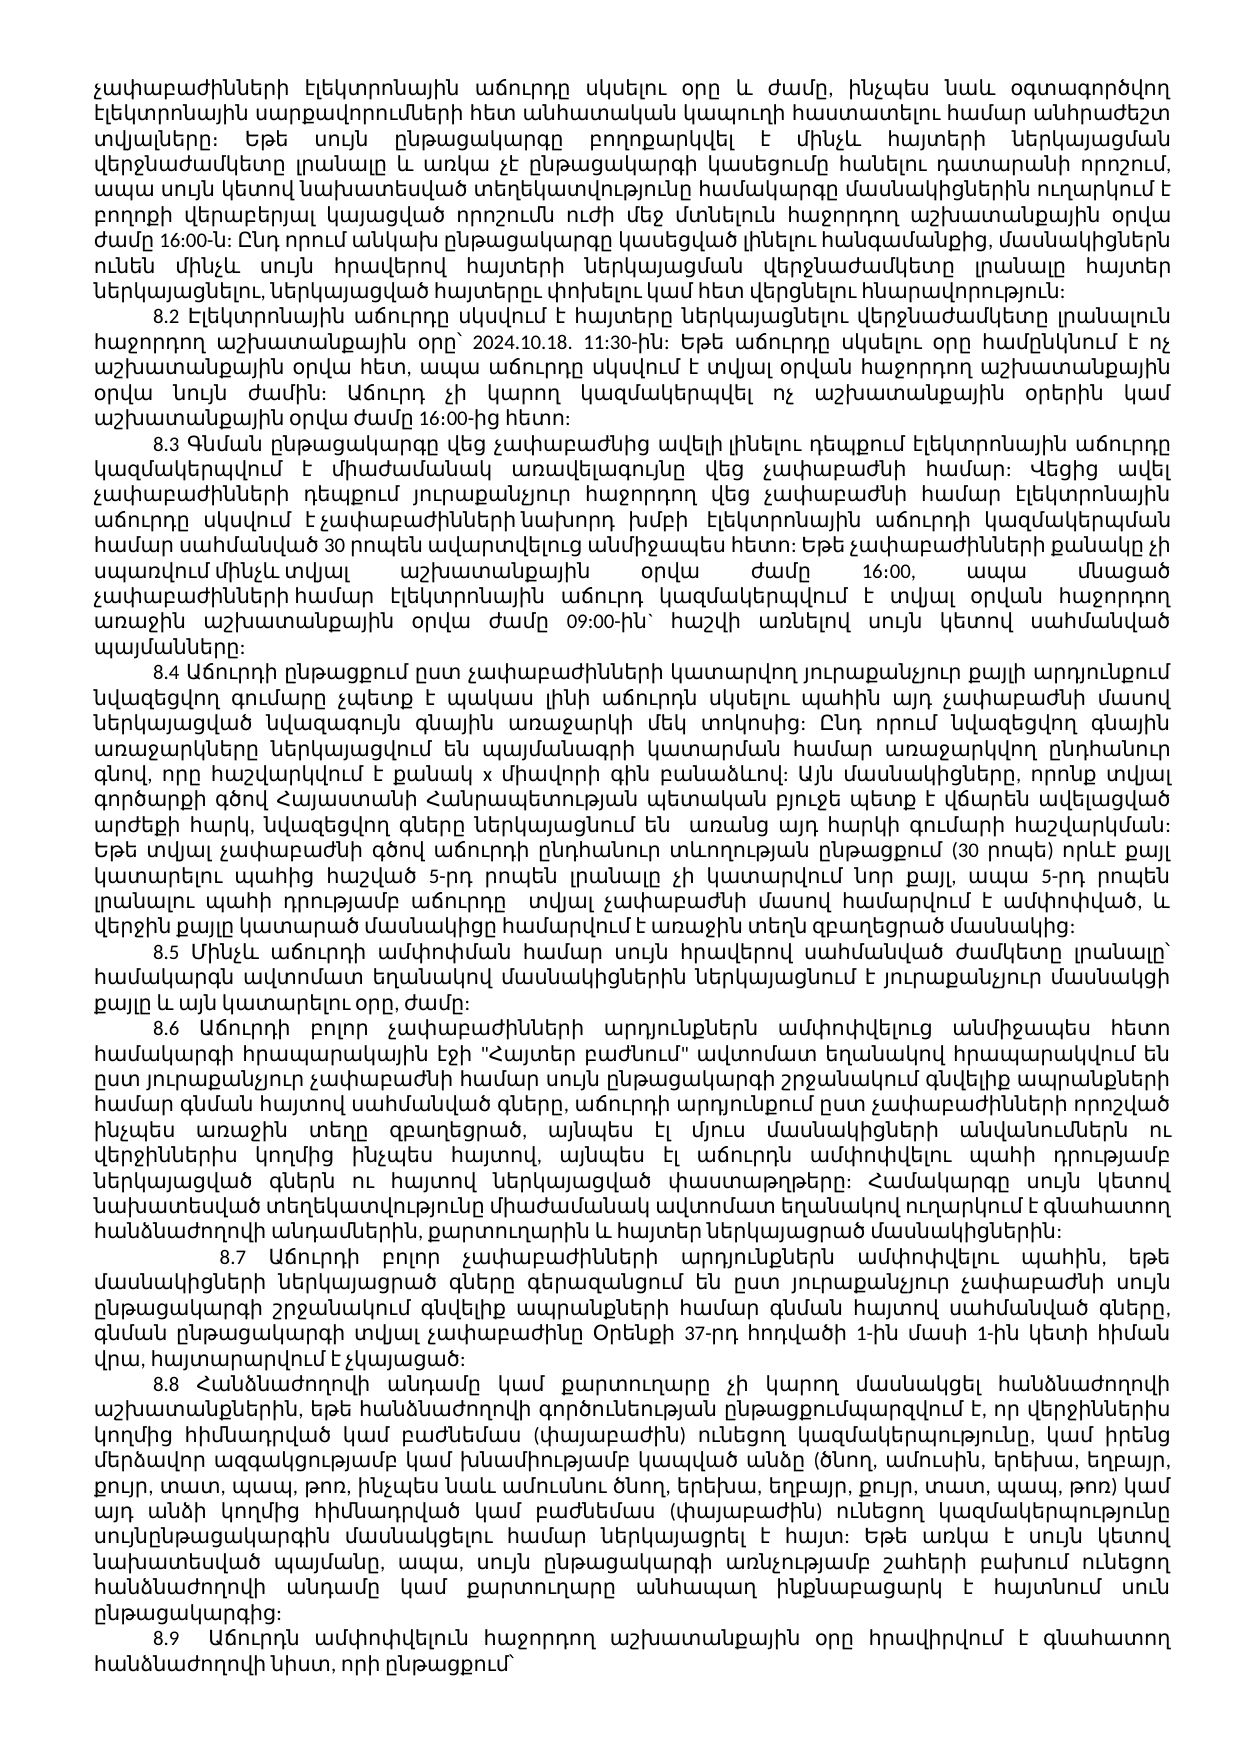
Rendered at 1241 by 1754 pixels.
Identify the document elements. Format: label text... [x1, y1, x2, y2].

text 8.5 Մինչև աճուրդի ամփոփման համար սույն հրավերով սահմանված ժամկետը լրանալը՝ համակարգն ավտոմատ եղանակով մասնակիցներին ներկայացնում է յուրաքանչյուր մասնակցի քայլը և այն կատարելու օրը, ժամը: [94, 939, 1171, 1015]
text 8.7 Աճուրդի բոլոր չափաբաժինների արդյունքներն ամփոփվելու պահին, եթե մասնակիցների ներկայացրած գները գերազանցում են ըստ յուրաքանչյուր չափաբաժնի սույն ընթացակարգի շրջանակում գնվելիք ապրանքների համար գնման հայտով սահմանված գները, գնման ընթացակարգի տվյալ չափաբաժինը Օրենքի 37-րդ հոդվածի 1-ին մասի 1-ին կետի հիման վրա, հայտարարվում է չկայացած: [94, 1244, 1171, 1371]
text 8.4 Աճուրդի ընթացքում ըստ չափաբաժինների կատարվող յուրաքանչյուր քայլի արդյունքում նվազեցվող գումարը չպետք է պակաս լինի աճուրդն սկսելու պահին այդ չափաբաժնի մասով ներկայացված նվազագույն գնային առաջարկի մեկ տոկոսից: Ընդ որում նվազեցվող գնային առաջարկները ներկայացվում են պայմանագրի կատարման համար առաջարկվող ընդհանուր գնով, որը հաշվարկվում է քանակ x միավորի գին բանաձևով: Այն մասնակիցները, որոնք տվյալ գործարքի գծով Հայաստանի Հանրապետության պետական բյուջե պետք է վճարեն ավելացված արժեքի հարկ, նվազեցվող գները ներկայացնում են առանց այդ հարկի գումարի հաշվարկման: Եթե տվյալ չափաբաժնի գծով աճուրդի ընդհանուր տևողության ընթացքում (30 րոպե) որևէ քայլ կատարելու պահից հաշված 5-րդ րոպեն լրանալը չի կատարվում նոր քայլ, ապա 5-րդ րոպեն լրանալու պահի դրությամբ աճուրդը տվյալ չափաբաժնի մասով համարվում է ամփոփված, և վերջին քայլը կատարած մասնակիցը համարվում է առաջին տեղն զբաղեցրած մասնակից: [94, 659, 1171, 939]
text 8.8 Հանձնաժողովի անդամը կամ քարտուղարը չի կարող մասնակցել հանձնաժողովի աշխատանքներին, եթե հանձնաժողովի գործունեության ընթացքումպարզվում է, որ վերջիններիս կողմից հիմնադրված կամ բաժնեմաս (փայաբաժին) ունեցող կազմակերպությունը, կամ իրենց մերձավոր ազգակցությամբ կամ խնամիությամբ կապված անձը (ծնող, ամուսին, երեխա, եղբայր, քույր, տատ, պապ, թոռ, ինչպես նաև ամուսնու ծնող, երեխա, եղբայր, քույր, տատ, պապ, թոռ) կամ այդ անձի կողմից հիմնադրված կամ բաժնեմաս (փայաբաժին) ունեցող կազմակերպությունը սույնընթացակարգին մասնակցելու համար ներկայացրել է հայտ: Եթե առկա է սույն կետով նախատեսված պայմանը, ապա, սույն ընթացակարգի առնչությամբ շահերի բախում ունեցող հանձնաժողովի անդամը կամ քարտուղարը անհապաղ ինքնաբացարկ է հայտնում սուն ընթացակարգից: [94, 1371, 1171, 1625]
text 8.3 Գնման ընթացակարգը վեց չափաբաժնից ավելի լինելու դեպքում էլեկտրոնային աճուրդը կազմակերպվում է միաժամանակ առավելագույնը վեց չափաբաժնի համար: Վեցից ավել չափաբաժինների դեպքում յուրաքանչյուր հաջորդող վեց չափաբաժնի համար էլեկտրոնային աճուրդը սկսվում է չափաբաժինների նախորդ խմբի էլեկտրոնային աճուրդի կազմակերպման համար սահմանված 30 րոպեն ավարտվելուց անմիջապես հետո: Եթե չափաբաժինների քանակը չի սպառվում մինչև տվյալ աշխատանքային օրվա ժամը 16։00, ապա մնացած չափաբաժինների համար էլեկտրոնային աճուրդ կազմակերպվում է տվյալ օրվան հաջորդող առաջին աշխատանքային օրվա ժամը 09:00-ին` հաշվի առնելով սույն կետով սահմանված պայմանները: [94, 431, 1171, 659]
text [94, 75, 1171, 304]
text 8.2 Էլեկտրոնային աճուրդը սկսվում է հայտերը ներկայացնելու վերջնաժամկետը լրանալուն հաջորդող աշխատանքային օրը՝ 2024.10.18. 11:30 -ին: Եթե աճուրդը սկսելու օրը համընկնում է ոչ աշխատանքային օրվա հետ, ապա աճուրդը սկսվում է տվյալ օրվան հաջորդող աշխատանքային օրվա նույն ժամին: Աճուրդ չի կարող կազմակերպվել ոչ աշխատանքային օրերին կամ աշխատանքային օրվա ժամը 16։00-ից հետո: [94, 304, 1171, 431]
text 8.9 Աճուրդն ամփոփվելուն հաջորդող աշխատանքային օրը հրավիրվում է գնահատող հանձնաժողովի նիստ, որի ընթացքում՝ [94, 1625, 1171, 1676]
text 8.6 Աճուրդի բոլոր չափաբաժինների արդյունքներն ամփոփվելուց անմիջապես հետո համակարգի հրապարակային էջի "Հայտեր բաժնում" ավտոմատ եղանակով հրապարակվում են ըստ յուրաքանչյուր չափաբաժնի համար սույն ընթացակարգի շրջանակում գնվելիք ապրանքների համար գնման հայտով սահմանված գները, աճուրդի արդյունքում ըստ չափաբաժինների որոշված ինչպես առաջին տեղը զբաղեցրած, այնպես էլ մյուս մասնակիցների անվանումներն ու վերջիններիս կողմից ինչպես հայտով, այնպես էլ աճուրդն ամփոփվելու պահի դրությամբ ներկայացված գներն ու հայտով ներկայացված փաստաթղթերը: Համակարգը սույն կետով նախատեսված տեղեկատվությունը միաժամանակ ավտոմատ եղանակով ուղարկում է գնահատող հանձնաժողովի անդամներին, քարտուղարին և հայտեր ներկայացրած մասնակիցներին: [94, 1015, 1171, 1244]
